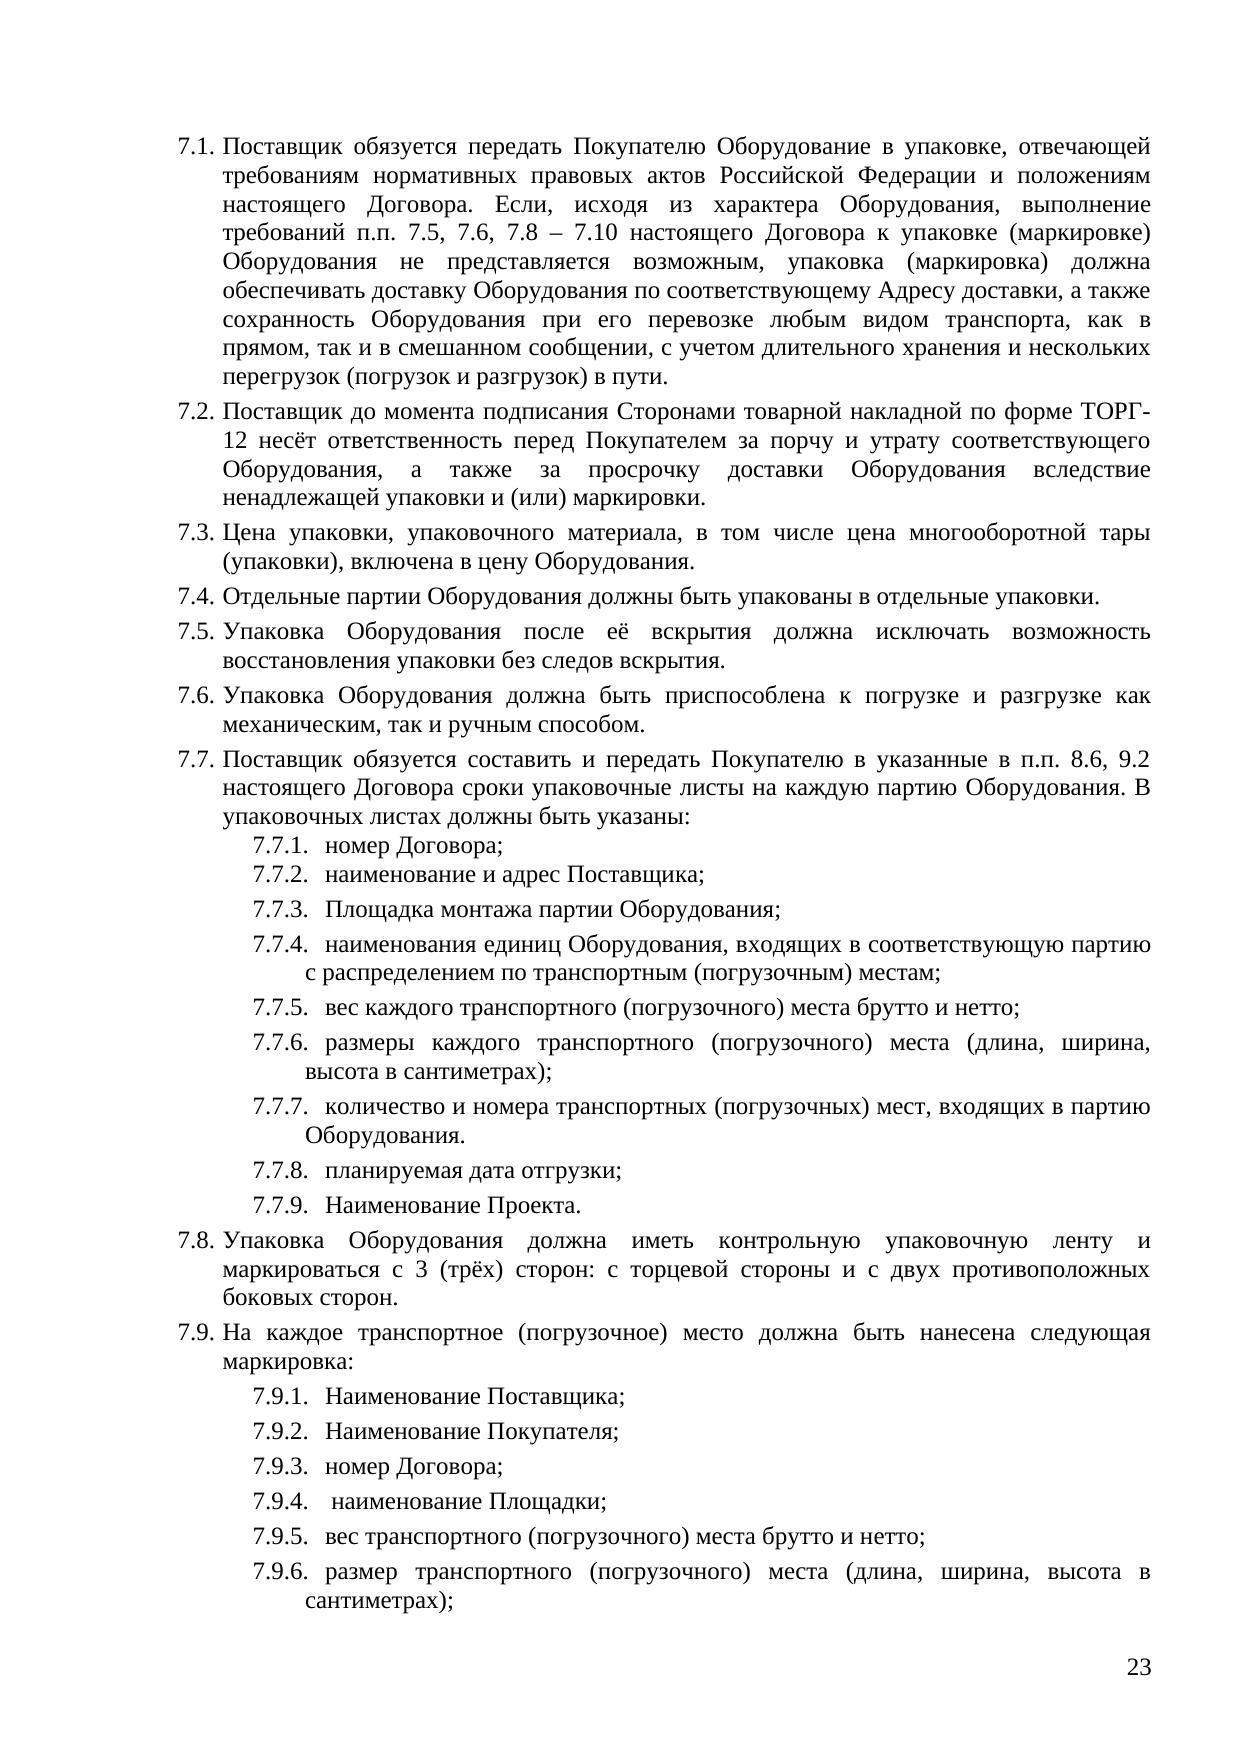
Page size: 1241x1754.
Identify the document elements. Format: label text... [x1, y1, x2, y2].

list количество и номера транспортных (погрузочных) мест, входящих в партию Оборудования. [252, 1091, 1152, 1149]
list размеры каждого транспортного (погрузочного) места (длина, ширина, высота в сантиметрах); [252, 1027, 1152, 1085]
list наименование и адрес Поставщика; [252, 859, 1152, 887]
list Упаковка Оборудования должна иметь контрольную упаковочную ленту и маркироваться с 3 (трёх) сторон: с торцевой стороны и с двух противоположных боковых сторон. [177, 1225, 1152, 1311]
list Поставщик до момента подписания Сторонами товарной накладной по форме ТОРГ-12 несёт ответственность перед Покупателем за порчу и утрату соответствующего Оборудования, а также за просрочку доставки Оборудования вследствие ненадлежащей упаковки и (или) маркировки. [177, 396, 1152, 511]
list Поставщик обязуется составить и передать Покупателю в указанные в п.п. 8.6, 9.2 настоящего Договора сроки упаковочные листы на каждую партию Оборудования. В упаковочных листах должны быть указаны: [177, 744, 1152, 830]
list наименования единиц Оборудования, входящих в соответствующую партию с распределением по транспортным (погрузочным) местам; [252, 929, 1152, 986]
list Цена упаковки, упаковочного материала, в том числе цена многооборотной тары (упаковки), включена в цену Оборудования. [177, 517, 1152, 575]
list Упаковка Оборудования должна быть приспособлена к погрузке и разгрузке как механическим, так и ручным способом. [177, 680, 1152, 737]
list размер транспортного (погрузочного) места (длина, ширина, высота в сантиметрах); [252, 1556, 1152, 1614]
list Наименование Проекта. [252, 1190, 1152, 1219]
list На каждое транспортное (погрузочное) место должна быть нанесена следующая маркировка: [177, 1317, 1152, 1375]
list вес каждого транспортного (погрузочного) места брутто и нетто; [252, 992, 1152, 1021]
list Площадка монтажа партии Оборудования; [252, 894, 1152, 922]
list Отдельные партии Оборудования должны быть упакованы в отдельные упаковки. [177, 581, 1152, 610]
list Поставщик обязуется передать Покупателю Оборудование в упаковке, отвечающей требованиям нормативных правовых актов Российской Федерации и положениям настоящего Договора. Если, исходя из характера Оборудования, выполнение требований п.п. 7.5, 7.6, 7.8 – 7.10 настоящего Договора к упаковке (маркировке) Оборудования не представляется возможным, упаковка (маркировка) должна обеспечивать доставку Оборудования по соответствующему Адресу доставки, а также сохранность Оборудования при его перевозке любым видом транспорта, как в прямом, так и в смешанном сообщении, с учетом длительного хранения и нескольких перегрузок (погрузок и разгрузок) в пути. [177, 131, 1152, 390]
list Упаковка Оборудования после её вскрытия должна исключать возможность восстановления упаковки без следов вскрытия. [177, 616, 1152, 674]
list Наименование Покупателя; [252, 1416, 1152, 1445]
list номер Договора; [252, 830, 1152, 859]
list планируемая дата отгрузки; [252, 1155, 1152, 1184]
list вес транспортного (погрузочного) места брутто и нетто; [252, 1521, 1152, 1550]
list наименование Площадки; [252, 1486, 1152, 1515]
list номер Договора; [252, 1451, 1152, 1480]
list Наименование Поставщика; [252, 1381, 1152, 1410]
